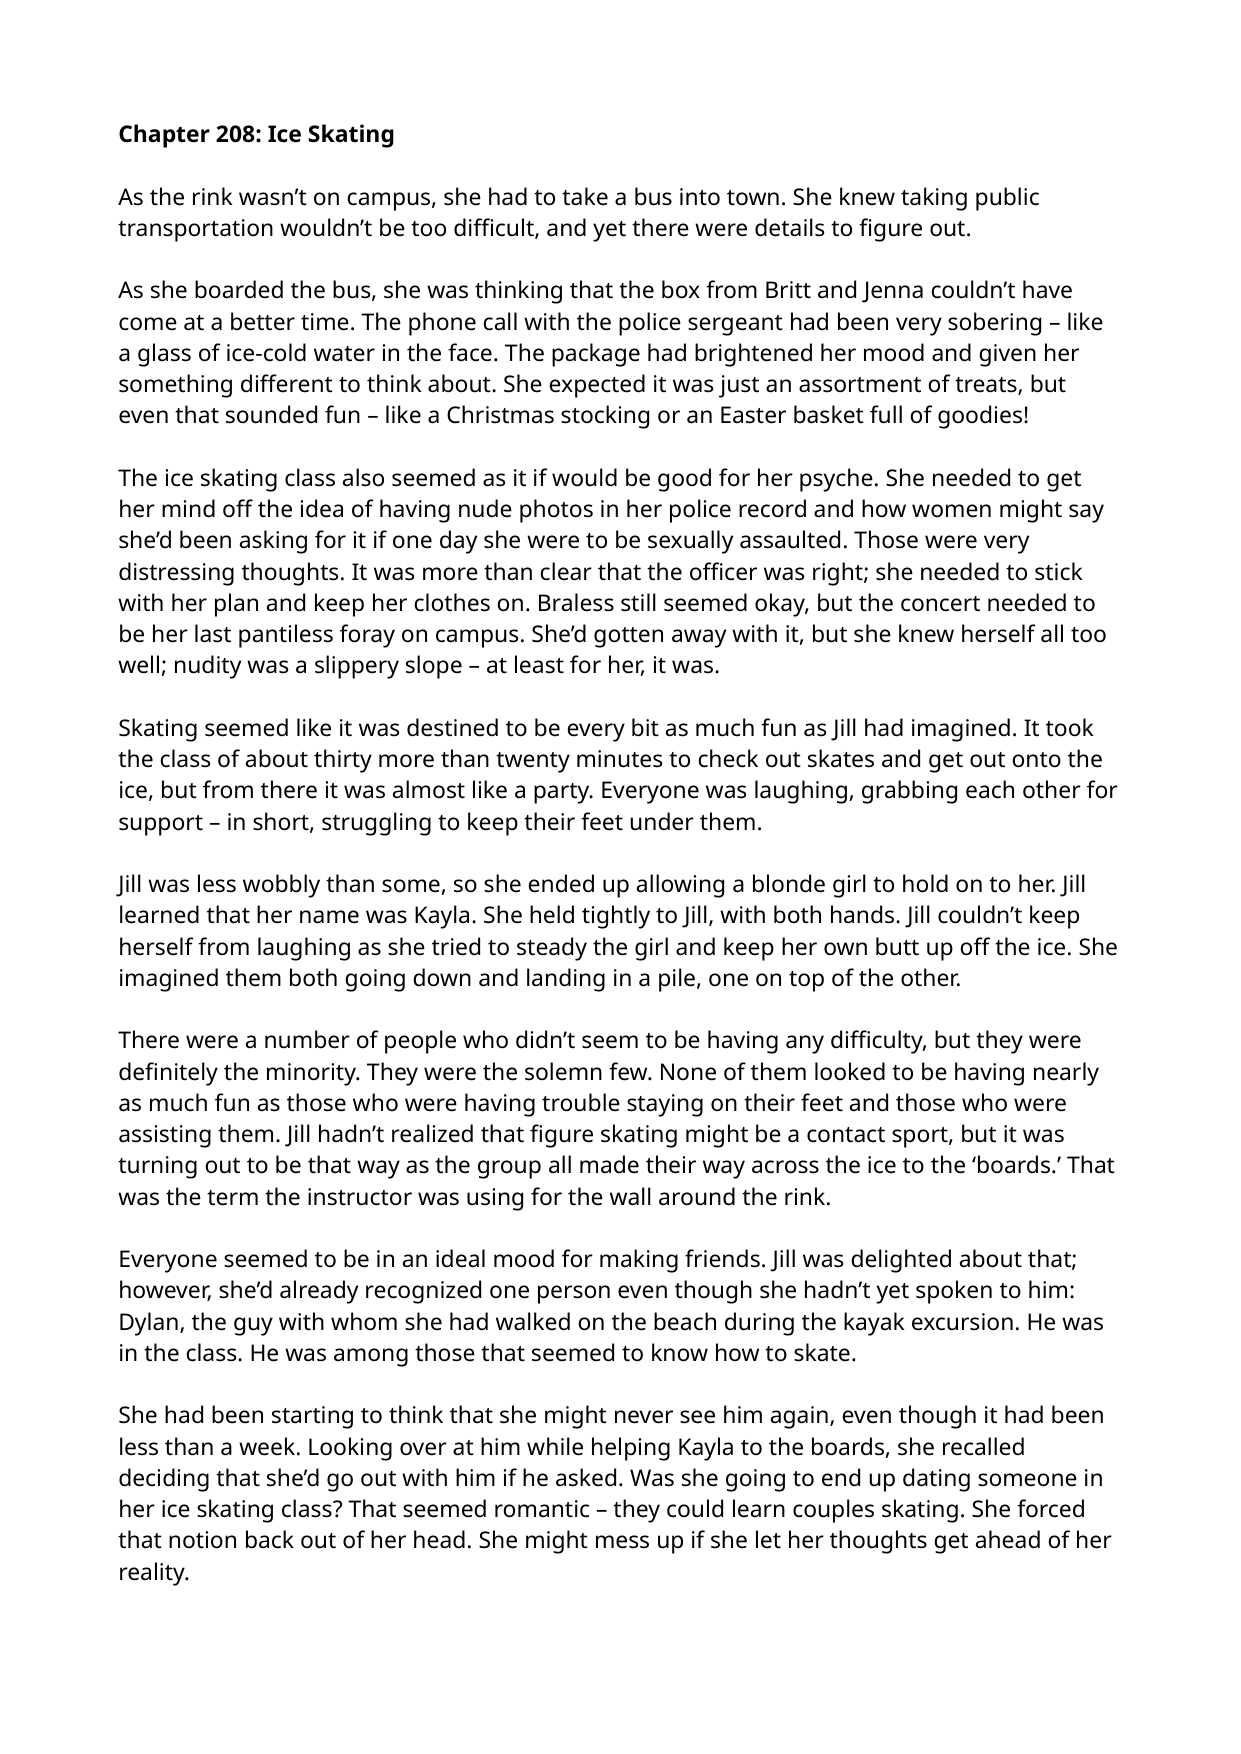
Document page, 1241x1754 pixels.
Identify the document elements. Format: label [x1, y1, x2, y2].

text [118, 118, 1122, 1618]
